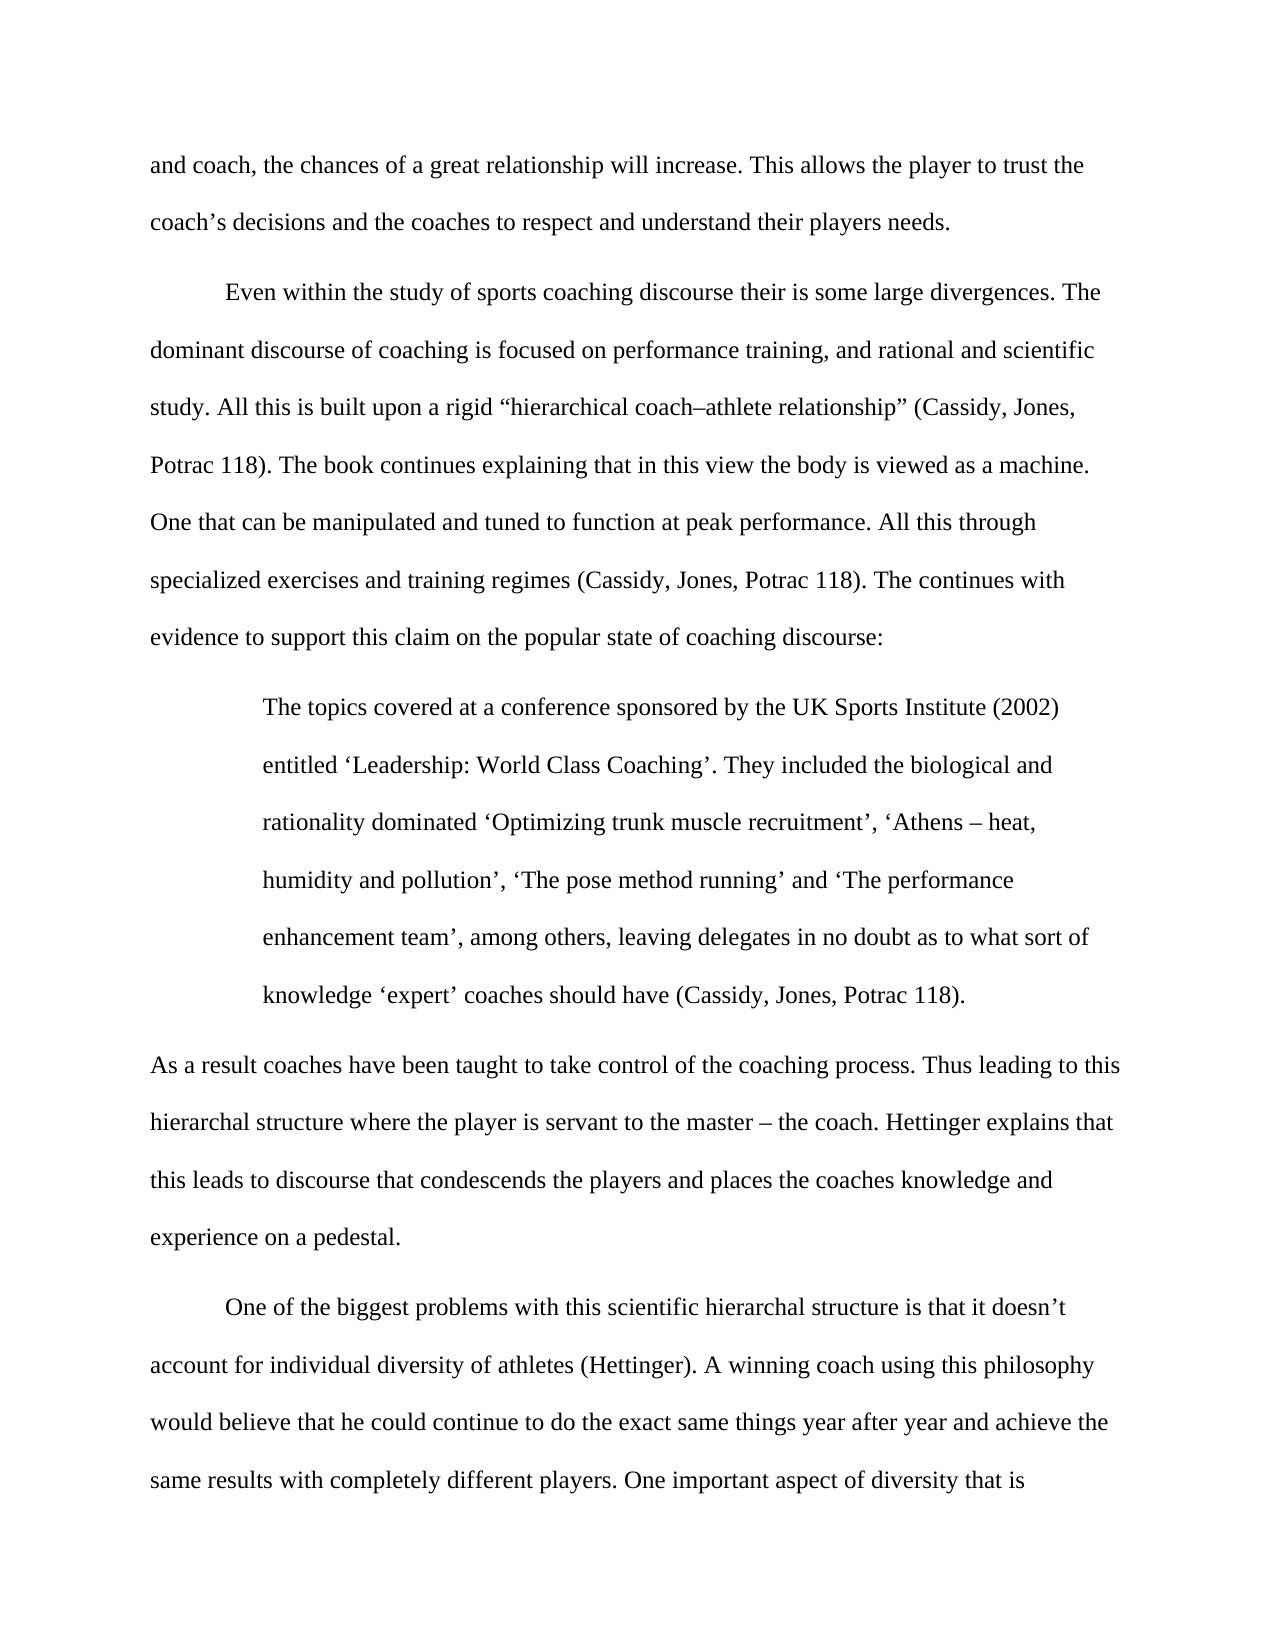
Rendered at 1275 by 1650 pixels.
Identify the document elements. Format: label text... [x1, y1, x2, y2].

text Even within the study of sports coaching discourse their is some large divergences. The dominant discourse of coaching is focused on performance training, and rational and scientific study. All this is built upon a rigid “hierarchical coach–athlete relationship” (Cassidy, Jones, Potrac 118). The book continues explaining that in this view the body is viewed as a machine. One that can be manipulated and tuned to function at peak performance. All this through specialized exercises and training regimes (Cassidy, Jones, Potrac 118). The continues with evidence to support this claim on the popular state of coaching discourse: [150, 277, 1125, 651]
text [150, 1292, 1125, 1494]
text The topics covered at a conference sponsored by the UK Sports Institute (2002) entitled ‘Leadership: World Class Coaching’. They included the biological and rationality dominated ‘Optimizing trunk muscle recruitment’, ‘Athens – heat, humidity and pollution’, ‘The pose method running’ and ‘The performance enhancement team’, among others, leaving delegates in no doubt as to what sort of knowledge ‘expert’ coaches should have (Cassidy, Jones, Potrac 118). [262, 692, 1125, 1009]
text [150, 150, 1125, 236]
text As a result coaches have been taught to take control of the coaching process. Thus leading to this hierarchal structure where the player is servant to the master – the coach. Hettinger explains that this leads to discourse that condescends the players and places the coaches knowledge and experience on a pedestal. [150, 1050, 1125, 1251]
